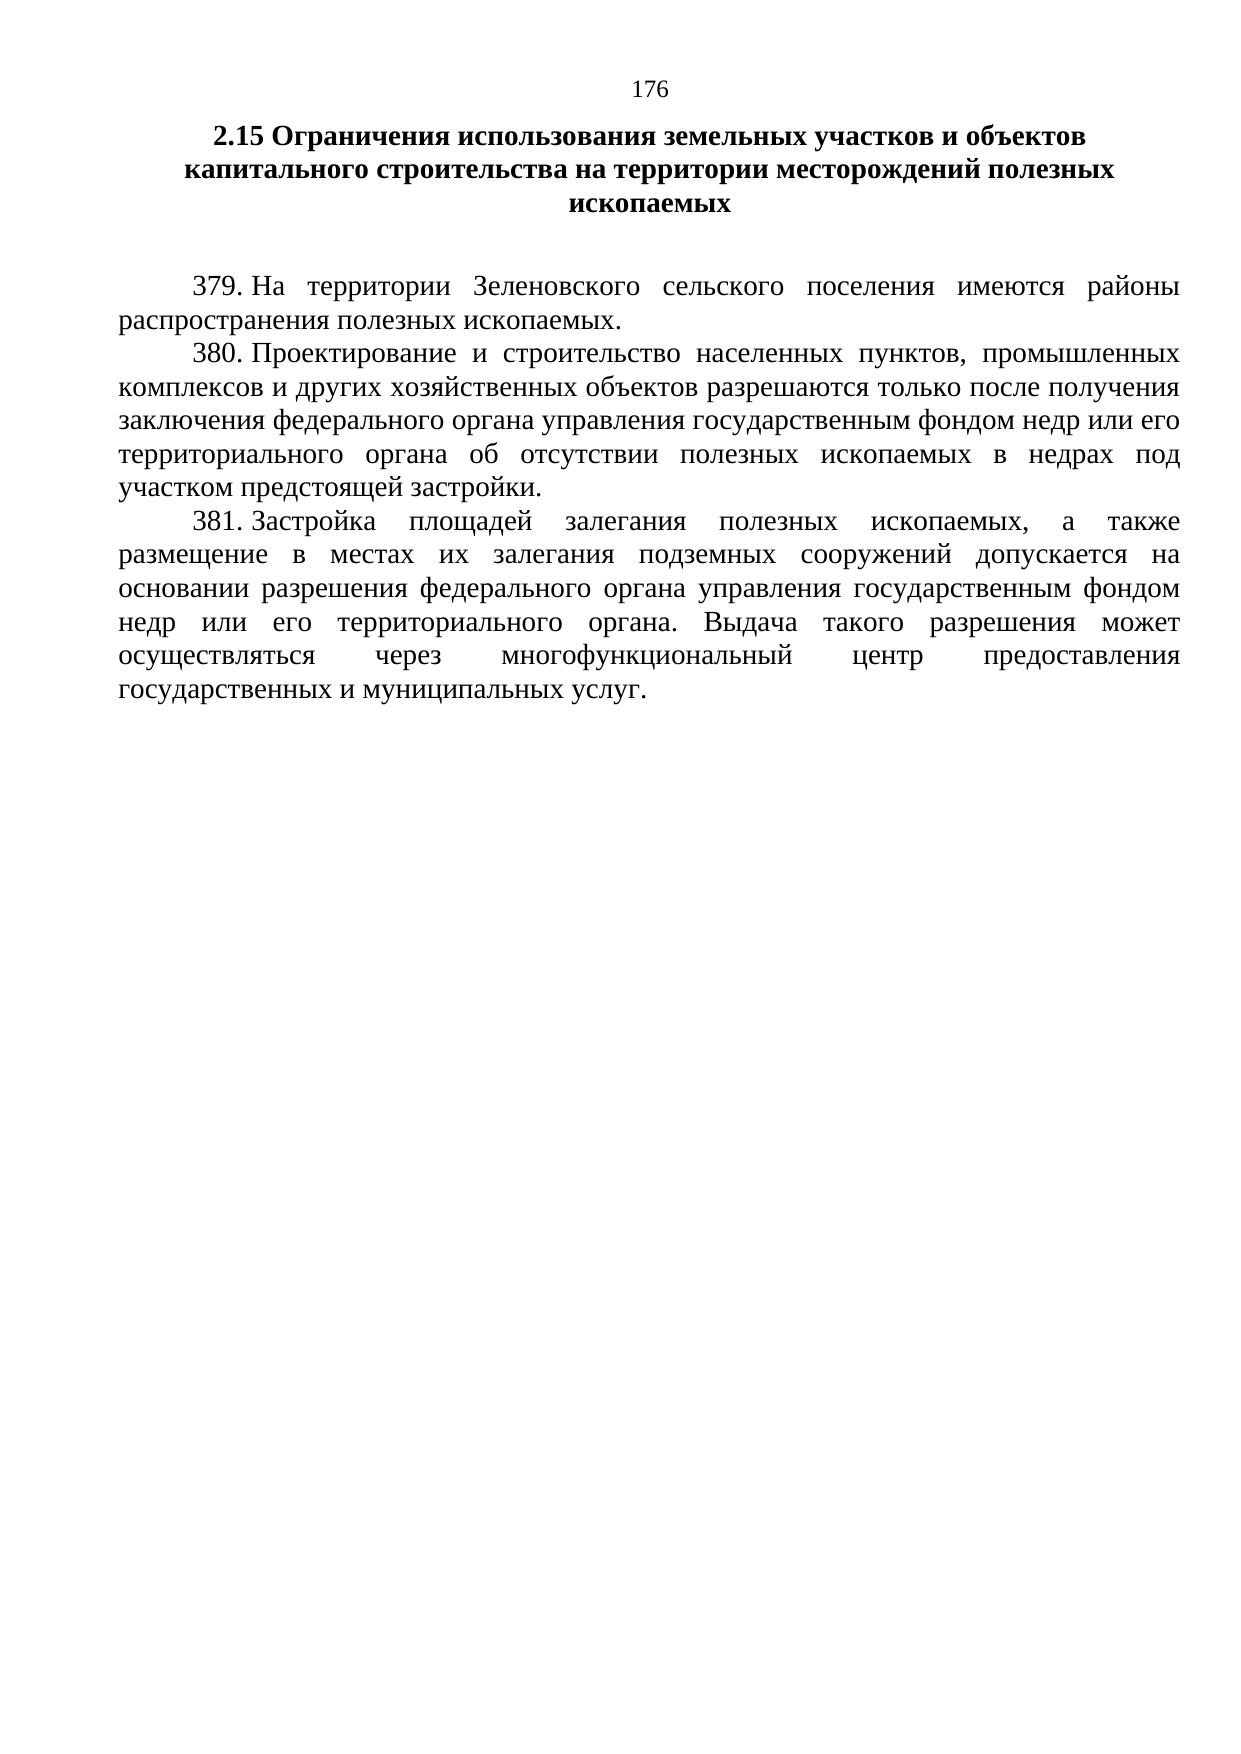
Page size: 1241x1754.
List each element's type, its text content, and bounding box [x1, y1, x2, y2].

list Застройка площадей залегания полезных ископаемых, а также размещение в местах их залегания подземных сооружений допускается на основании разрешения федерального органа управления государственным фондом недр или его территориального органа. Выдача такого разрешения может осуществляться через многофункциональный центр предоставления государственных и муниципальных услуг. [118, 503, 1181, 704]
list На территории Зеленовского сельского поселения имеются районы распространения полезных ископаемых. [118, 268, 1181, 335]
subtitle 2.15 Ограничения использования земельных участков и объектов капитального строительства на территории месторождений полезных ископаемых [118, 118, 1181, 219]
list Проектирование и строительство населенных пунктов, промышленных комплексов и других хозяйственных объектов разрешаются только после получения заключения федерального органа управления государственным фондом недр или его территориального органа об отсутствии полезных ископаемых в недрах под участком предстоящей застройки. [118, 335, 1181, 503]
